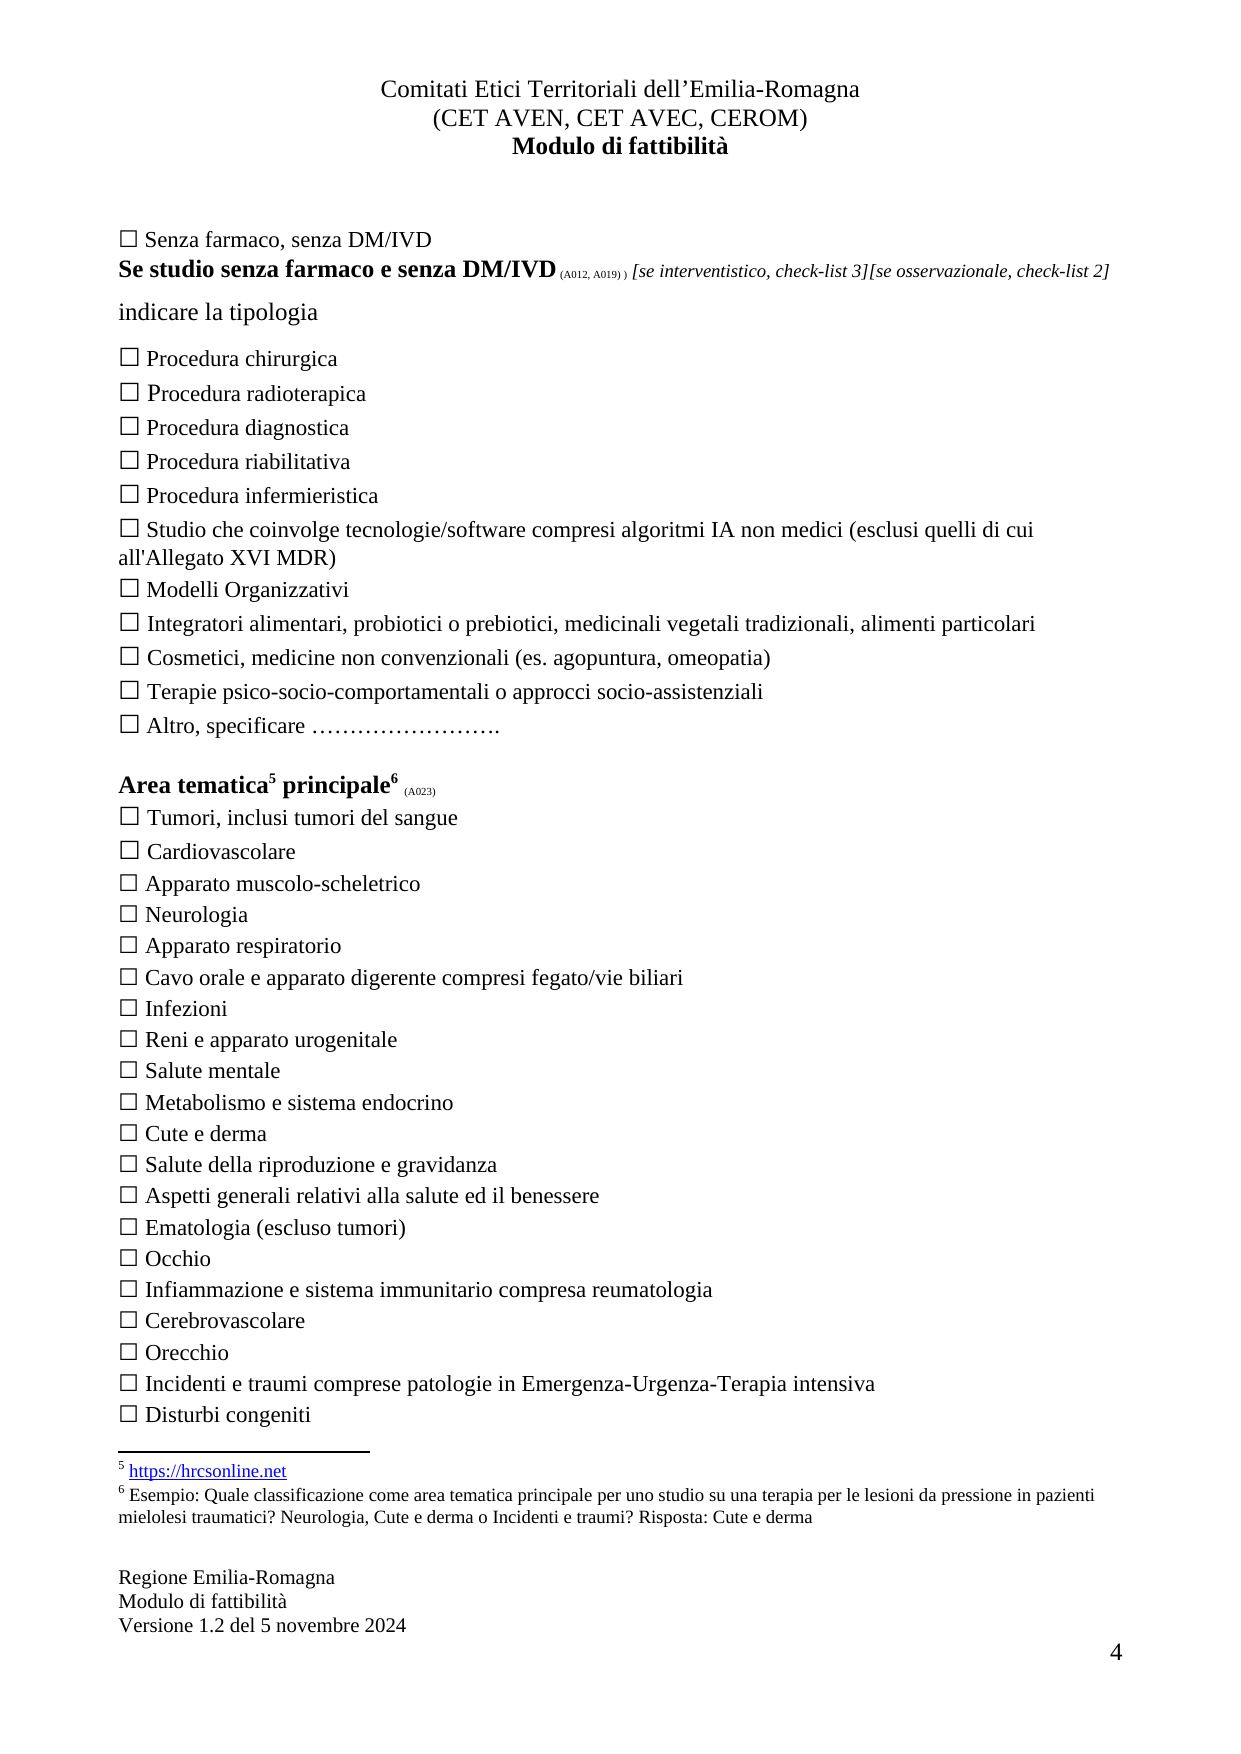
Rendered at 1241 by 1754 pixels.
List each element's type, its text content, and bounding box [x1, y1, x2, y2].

text Procedura diagnostica [118, 408, 1122, 442]
text Reni e apparato urogenitale [118, 1023, 1122, 1054]
text Senza farmaco, senza DM/IVD [118, 223, 1122, 254]
text Orecchio [118, 1336, 1122, 1367]
text Neurologia [118, 898, 1122, 929]
text Tumori, inclusi tumori del sangue [118, 799, 1122, 833]
text Studio che coinvolge tecnologie/software compresi algoritmi IA non medici (esclusi quelli di cui all'Allegato XVI MDR) [118, 510, 1122, 571]
text Infiammazione e sistema immunitario compresa reumatologia [118, 1273, 1122, 1304]
text Terapie psico-socio-comportamentali o approcci socio-assistenziali [118, 673, 1122, 707]
text Se studio senza farmaco e senza DM/IVD (A012, A019) ) [se interventistico, check-list 3][se osservazionale, check-list 2] indicare la tipologia [118, 254, 1122, 326]
text Procedura infermieristica [118, 476, 1122, 510]
text Cardiovascolare [118, 833, 1122, 867]
text Cosmetici, medicine non convenzionali (es. agopuntura, omeopatia) [118, 639, 1122, 673]
text Aspetti generali relativi alla salute ed il benessere [118, 1179, 1122, 1211]
text Area tematica principale (A023) [118, 770, 1122, 799]
text Salute mentale [118, 1054, 1122, 1086]
text Cerebrovascolare [118, 1304, 1122, 1336]
text Salute della riproduzione e gravidanza [118, 1148, 1122, 1179]
text Cute e derma [118, 1117, 1122, 1148]
text Procedura chirurgica [118, 340, 1122, 374]
text Infezioni [118, 992, 1122, 1023]
text Metabolismo e sistema endocrino [118, 1086, 1122, 1117]
text Altro, specificare ……………………. [118, 707, 1122, 741]
text Modelli Organizzativi [118, 571, 1122, 605]
text Incidenti e traumi comprese patologie in Emergenza-Urgenza-Terapia intensiva [118, 1367, 1122, 1398]
text Cavo orale e apparato digerente compresi fegato/vie biliari [118, 961, 1122, 992]
text Ematologia (escluso tumori) [118, 1211, 1122, 1242]
text Procedura radioterapica [118, 374, 1122, 408]
text Apparato respiratorio [118, 929, 1122, 961]
text Procedura riabilitativa [118, 442, 1122, 476]
text Disturbi congeniti [118, 1398, 1122, 1429]
text Occhio [118, 1242, 1122, 1273]
text Integratori alimentari, probiotici o prebiotici, medicinali vegetali tradizionali, alimenti particolari [118, 605, 1122, 639]
text Apparato muscolo-scheletrico [118, 867, 1122, 898]
